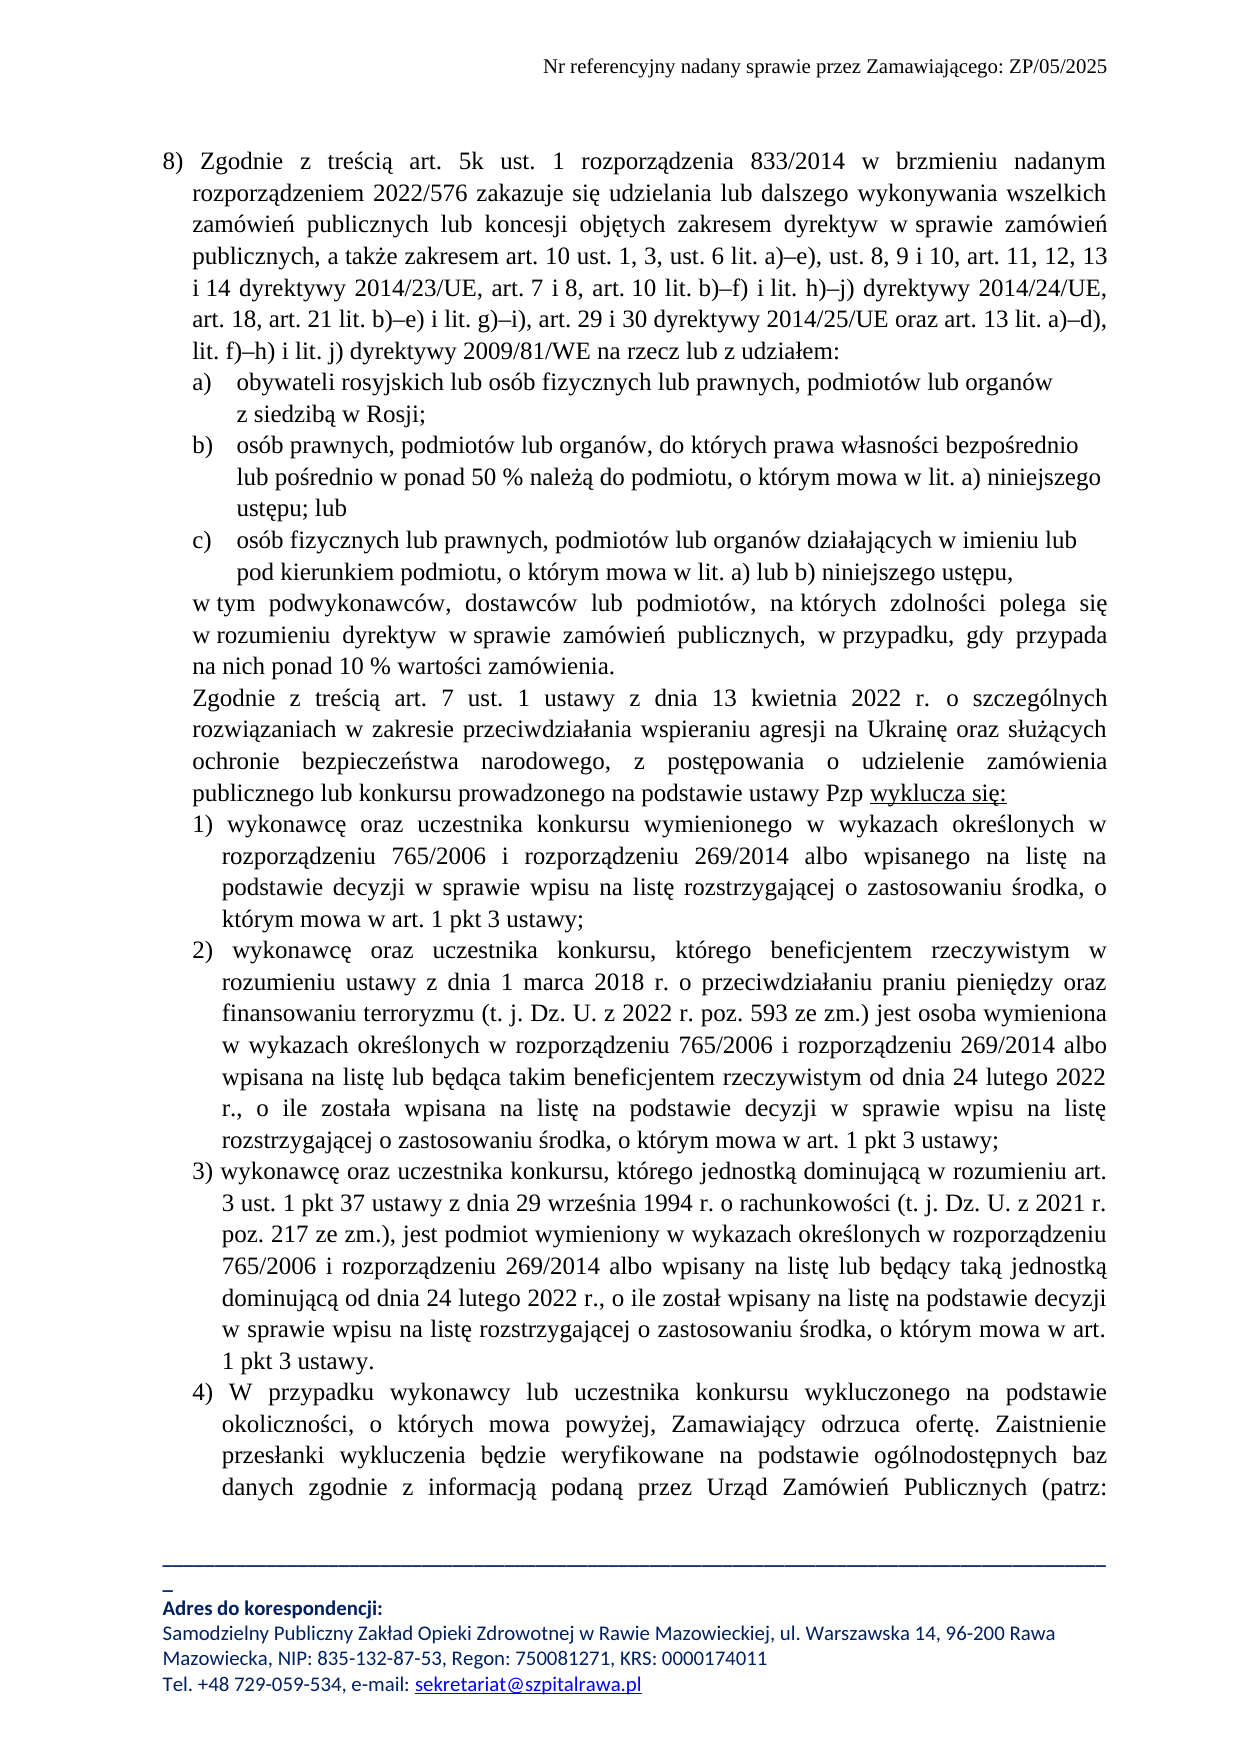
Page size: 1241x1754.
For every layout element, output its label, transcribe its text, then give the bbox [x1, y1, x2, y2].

text 8) Zgodnie z treścią art. 5k ust. 1 rozporządzenia 833/2014 w brzmieniu nadanym rozporządzeniem 2022/576 zakazuje się udzielania lub dalszego wykonywania wszelkich zamówień publicznych lub koncesji objętych zakresem dyrektyw w sprawie zamówień publicznych, a także zakresem art. 10 ust. 1, 3, ust. 6 lit. a)–e), ust. 8, 9 i 10, art. 11, 12, 13 i 14 dyrektywy 2014/23/UE, art. 7 i 8, art. 10 lit. b)–f) i lit. h)–j) dyrektywy 2014/24/UE, art. 18, art. 21 lit. b)–e) i lit. g)–i), art. 29 i 30 dyrektywy 2014/25/UE oraz art. 13 lit. a)–d), lit. f)–h) i lit. j) dyrektywy 2009/81/WE na rzecz lub z udziałem: [162, 146, 1107, 364]
text 2) wykonawcę oraz uczestnika konkursu, którego beneficjentem rzeczywistym w rozumieniu ustawy z dnia 1 marca 2018 r. o przeciwdziałaniu praniu pieniędzy oraz finansowaniu terroryzmu (t. j. Dz. U. z 2022 r. poz. 593 ze zm.) jest osoba wymieniona w wykazach określonych w rozporządzeniu 765/2006 i rozporządzeniu 269/2014 albo wpisana na listę lub będąca takim beneficjentem rzeczywistym od dnia 24 lutego 2022 r., o ile została wpisana na listę na podstawie decyzji w sprawie wpisu na listę rozstrzygającej o zastosowaniu środka, o którym mowa w art. 1 pkt 3 ustawy; [192, 935, 1107, 1153]
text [192, 1377, 1107, 1501]
text 1) wykonawcę oraz uczestnika konkursu wymienionego w wykazach określonych w rozporządzeniu 765/2006 i rozporządzeniu 269/2014 albo wpisanego na listę na podstawie decyzji w sprawie wpisu na listę rozstrzygającej o zastosowaniu środka, o którym mowa w art. 1 pkt 3 ustawy; [192, 809, 1107, 933]
text 3) wykonawcę oraz uczestnika konkursu, którego jednostką dominującą w rozumieniu art. 3 ust. 1 pkt 37 ustawy z dnia 29 września 1994 r. o rachunkowości (t. j. Dz. U. z 2021 r. poz. 217 ze zm.), jest podmiot wymieniony w wykazach określonych w rozporządzeniu 765/2006 i rozporządzeniu 269/2014 albo wpisany na listę lub będący taką jednostką dominującą od dnia 24 lutego 2022 r., o ile został wpisany na listę na podstawie decyzji w sprawie wpisu na listę rozstrzygającej o zastosowaniu środka, o którym mowa w art. 1 pkt 3 ustawy. [192, 1156, 1107, 1374]
list osób fizycznych lub prawnych, podmiotów lub organów działających w imieniu lub pod kierunkiem podmiotu, o którym mowa w lit. a) lub b) niniejszego ustępu, [192, 525, 1107, 585]
list obywateli rosyjskich lub osób fizycznych lub prawnych, podmiotów lub organów z siedzibą w Rosji; [192, 367, 1107, 428]
text w tym podwykonawców, dostawców lub podmiotów, na których zdolności polega się w rozumieniu dyrektyw w sprawie zamówień publicznych, w przypadku, gdy przypada na nich ponad 10 % wartości zamówienia. [192, 588, 1107, 680]
list osób prawnych, podmiotów lub organów, do których prawa własności bezpośrednio lub pośrednio w ponad 50 % należą do podmiotu, o którym mowa w lit. a) niniejszego ustępu; lub [192, 430, 1107, 522]
text Zgodnie z treścią art. 7 ust. 1 ustawy z dnia 13 kwietnia 2022 r. o szczególnych rozwiązaniach w zakresie przeciwdziałania wspieraniu agresji na Ukrainę oraz służących ochronie bezpieczeństwa narodowego, z postępowania o udzielenie zamówienia publicznego lub konkursu prowadzonego na podstawie ustawy Pzp wyklucza się: [192, 683, 1107, 806]
